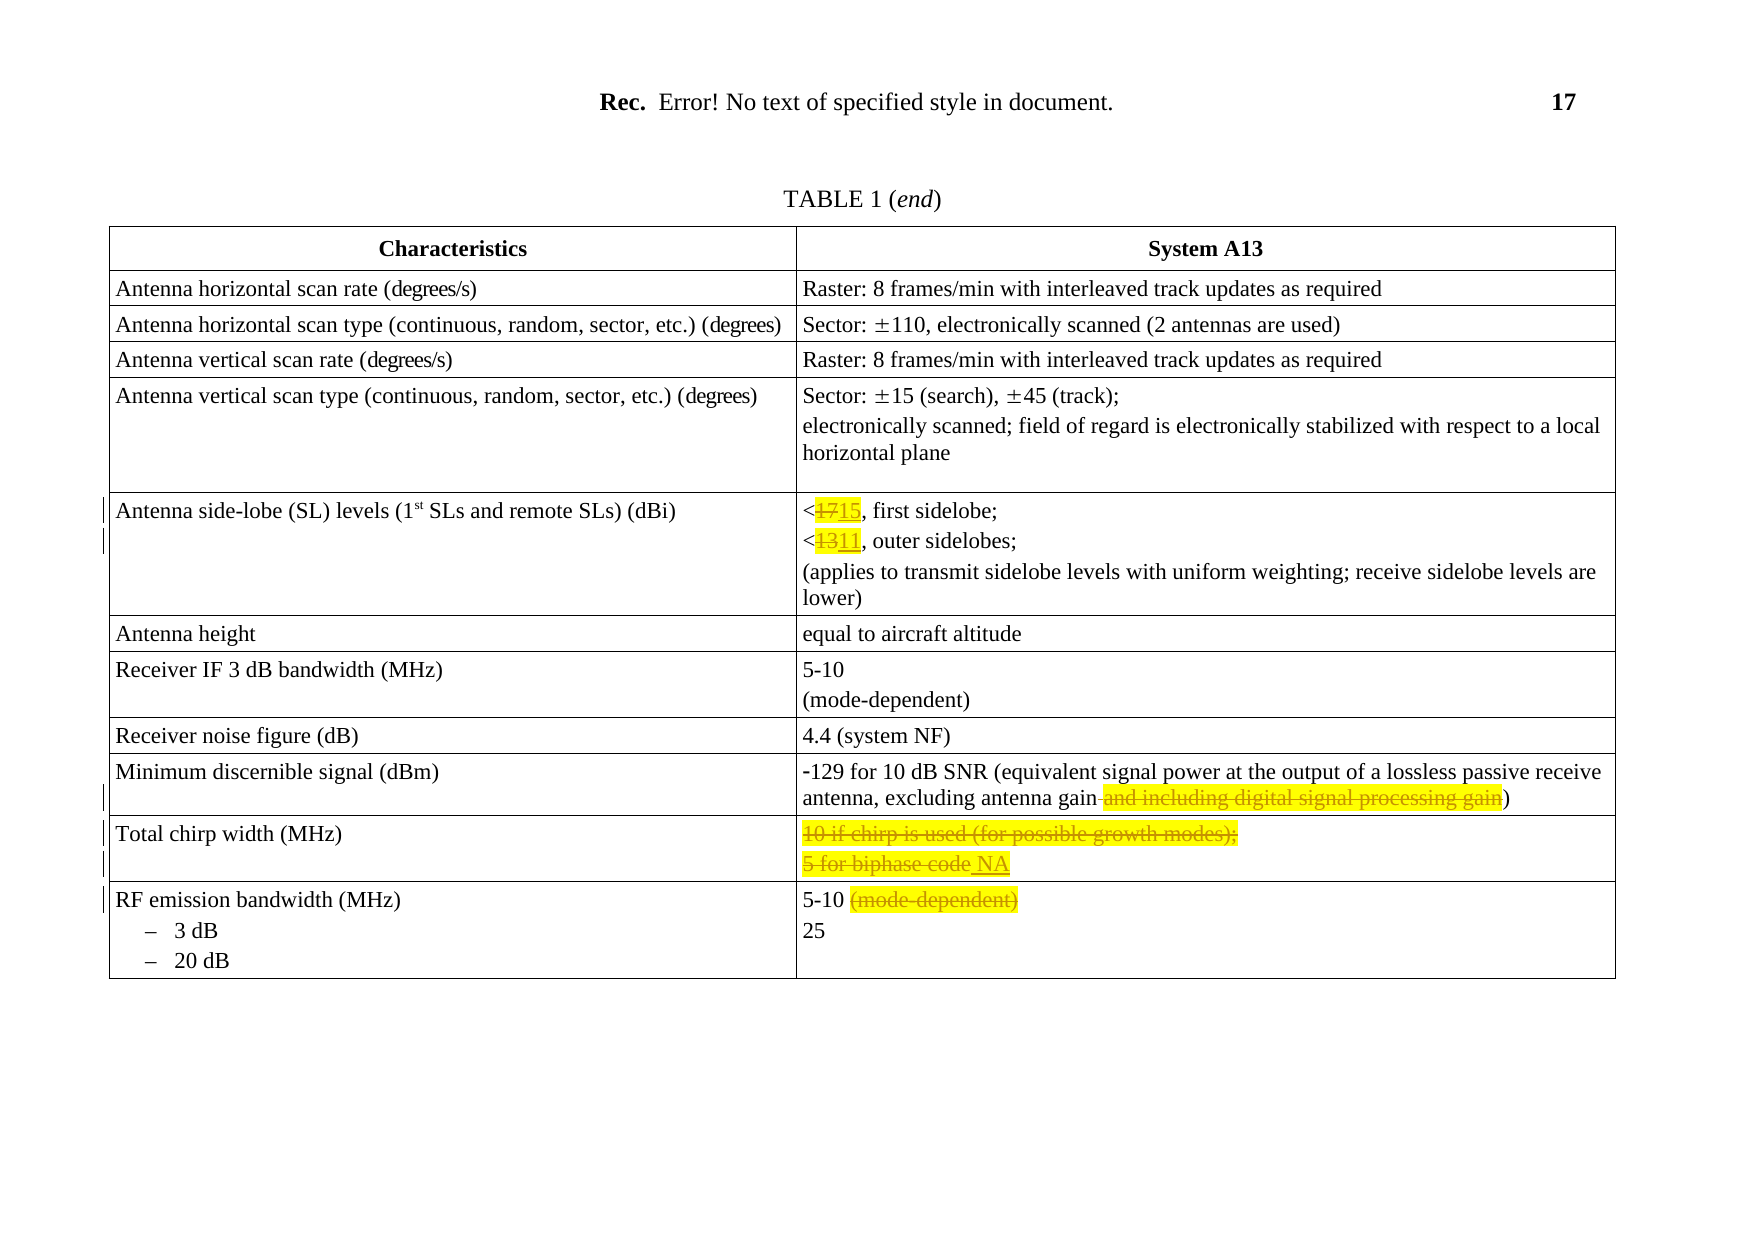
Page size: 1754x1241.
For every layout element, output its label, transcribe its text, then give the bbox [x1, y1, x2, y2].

table_cell Antenna horizontal scan type (continuous, random, sector, etc.) (degrees) [110, 306, 796, 341]
table_cell 4.4 (system NF) [797, 718, 1615, 753]
table_header Characteristics [110, 227, 796, 270]
table_cell Antenna horizontal scan rate (degrees/s) [110, 271, 796, 305]
table_cell 5-10 25 [797, 882, 1615, 978]
table_cell Antenna vertical scan type (continuous, random, sector, etc.) (degrees) [110, 378, 796, 492]
table_cell Antenna side-lobe (SL) levels (1st SLs and remote SLs) (dBi) [110, 493, 796, 615]
table_cell <, first sidelobe; <, outer sidelobes; (applies to transmit sidelobe levels with uniform weighting; receive sidelobe levels are lower) [797, 493, 1615, 615]
table_cell 5-10 (mode-dependent) [797, 652, 1615, 717]
table_cell RF emission bandwidth (MHz) – 3 dB – 20 dB [110, 882, 796, 978]
table_cell Minimum discernible signal (dBm) [110, 754, 796, 815]
table_cell Receiver noise figure (dB) [110, 718, 796, 753]
table_cell Antenna vertical scan rate (degrees/s) [110, 342, 796, 377]
table_cell Receiver IF 3 dB bandwidth (MHz) [110, 652, 796, 717]
table_cell Raster: 8 frames/min with interleaved track updates as required [797, 271, 1615, 305]
table_cell 129 for 10 dB SNR (equivalent signal power at the output of a lossless passive receive antenna, excluding antenna gain) [797, 754, 1615, 815]
table_header System A13 [797, 227, 1615, 270]
table_cell Total chirp width (MHz) [110, 816, 796, 881]
table_cell [797, 816, 1615, 881]
table_cell Raster: 8 frames/min with interleaved track updates as required [797, 342, 1615, 377]
text TABLE 1 (end) [118, 156, 1606, 213]
table_cell Antenna height [110, 616, 796, 651]
table_cell equal to aircraft altitude [797, 616, 1615, 651]
table_cell Sector: 110, electronically scanned (2 antennas are used) [797, 306, 1615, 341]
table_cell Sector: 15 (search), 45 (track); electronically scanned; field of regard is electronically stabilized with respect to a local horizontal plane [797, 378, 1615, 492]
